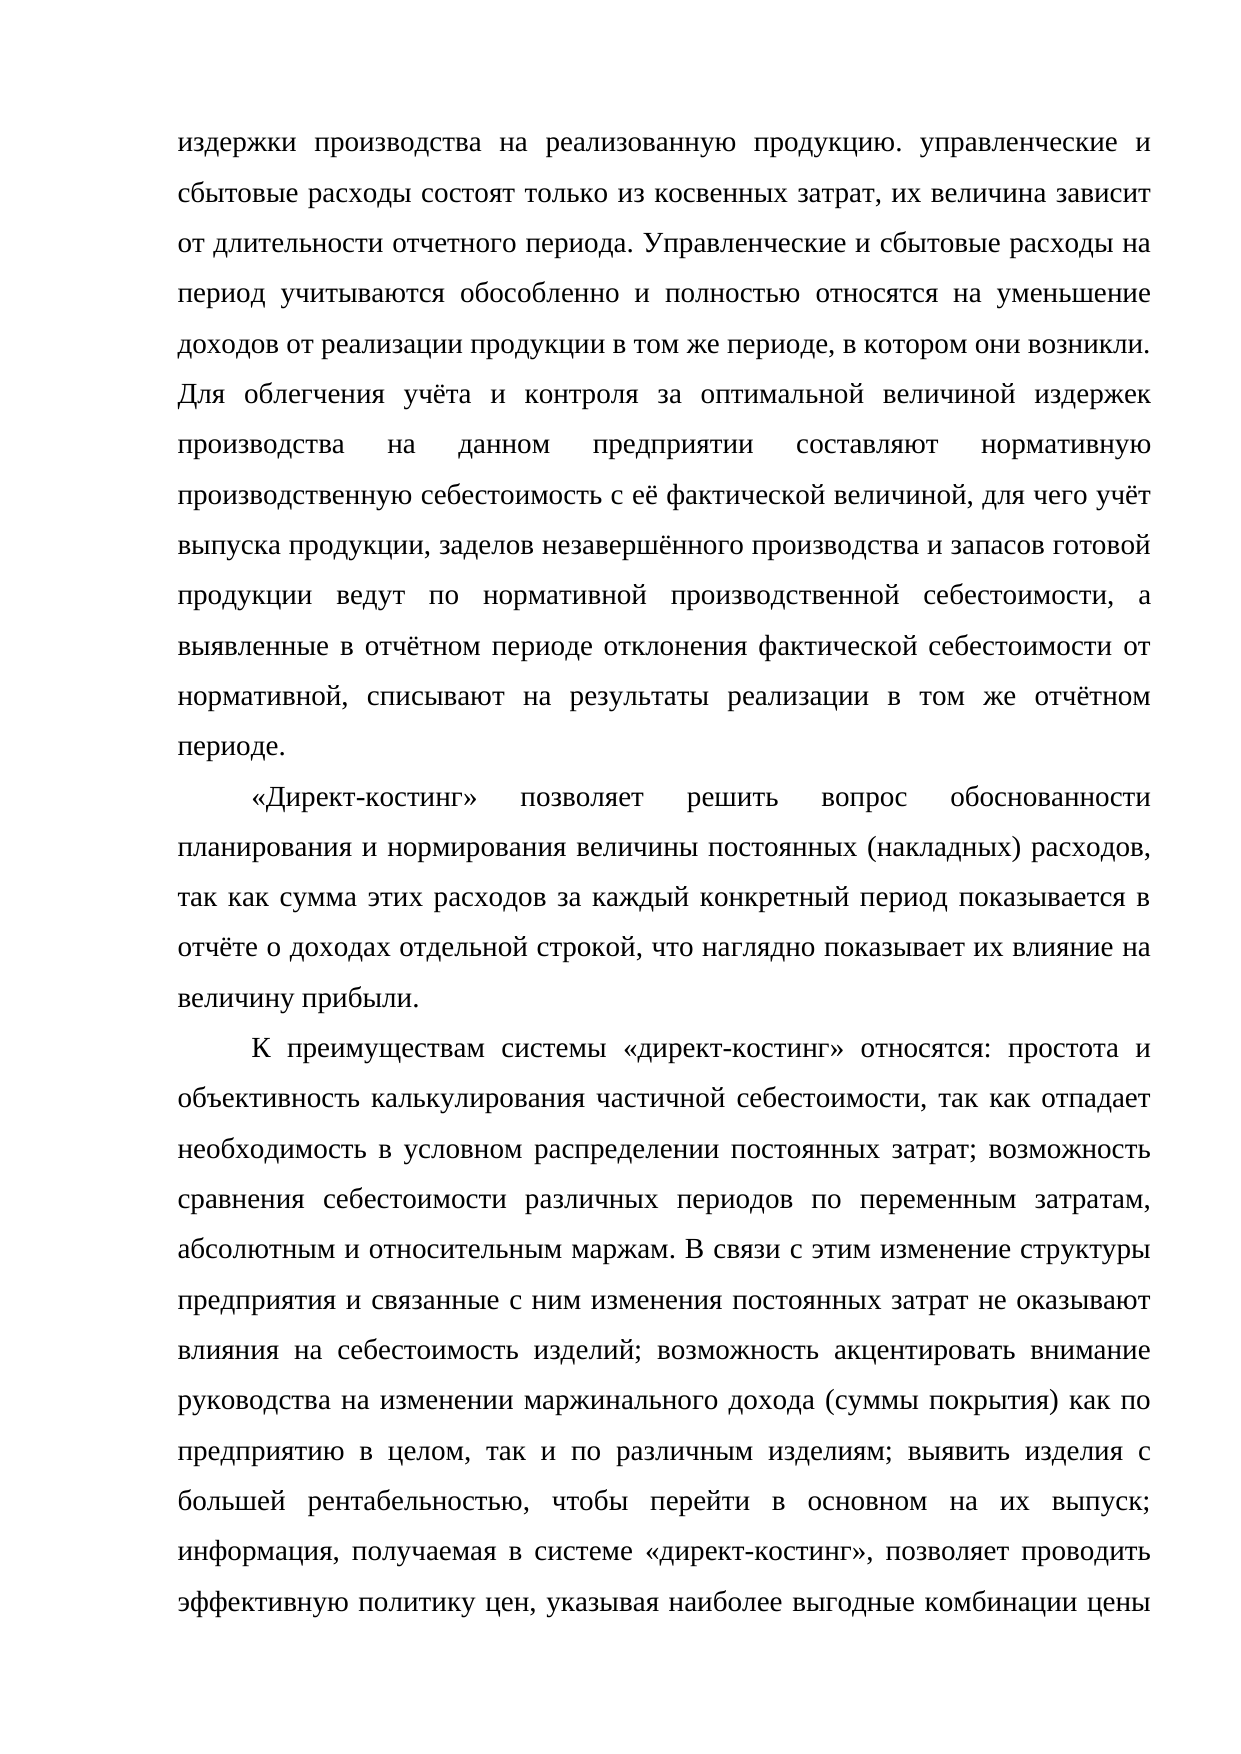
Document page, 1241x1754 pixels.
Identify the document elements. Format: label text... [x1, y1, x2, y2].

text «Директ-костинг» позволяет решить вопрос обоснованности планирования и нормирования величины постоянных (накладных) расходов, так как сумма этих расходов за каждый конкретный период показывается в отчёте о доходах отдельной строкой, что наглядно показывает их влияние на величину прибыли. [177, 779, 1152, 1013]
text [177, 1030, 1152, 1617]
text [177, 124, 1152, 762]
